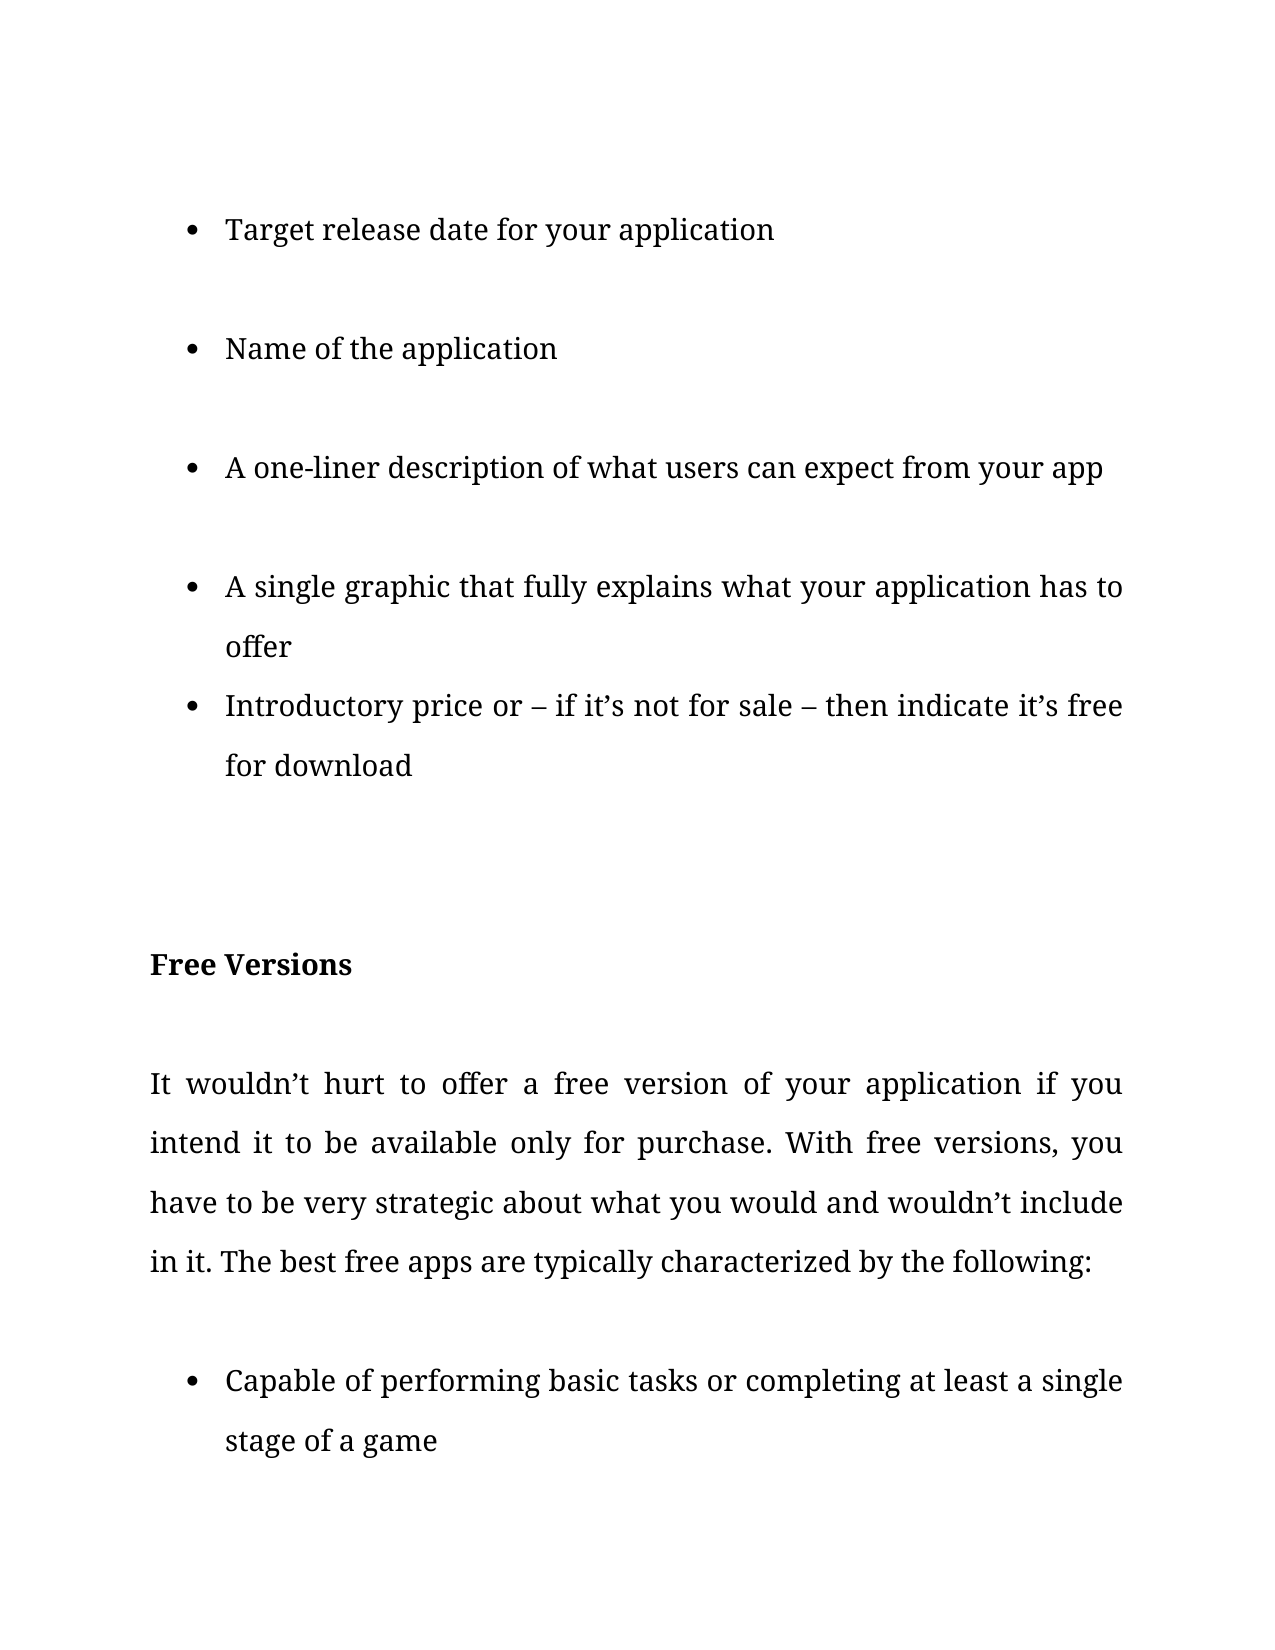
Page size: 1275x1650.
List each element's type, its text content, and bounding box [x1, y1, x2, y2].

list Target release date for your application [187, 209, 1125, 249]
list Capable of performing basic tasks or completing at least a single stage of a game [187, 1360, 1125, 1459]
list Introductory price or – if it’s not for sale – then indicate it’s free for download [187, 685, 1125, 784]
list A one-liner description of what users can expect from your app [187, 447, 1125, 487]
list A single graphic that fully explains what your application has to offer [187, 566, 1125, 666]
list Name of the application [187, 328, 1125, 368]
text It wouldn’t hurt to offer a free version of your application if you intend it to be available only for purchase. With free versions, you have to be very strategic about what you would and wouldn’t include in it. The best free apps are typically characterized by the following: [150, 1063, 1125, 1281]
text Free Versions [150, 944, 1125, 984]
